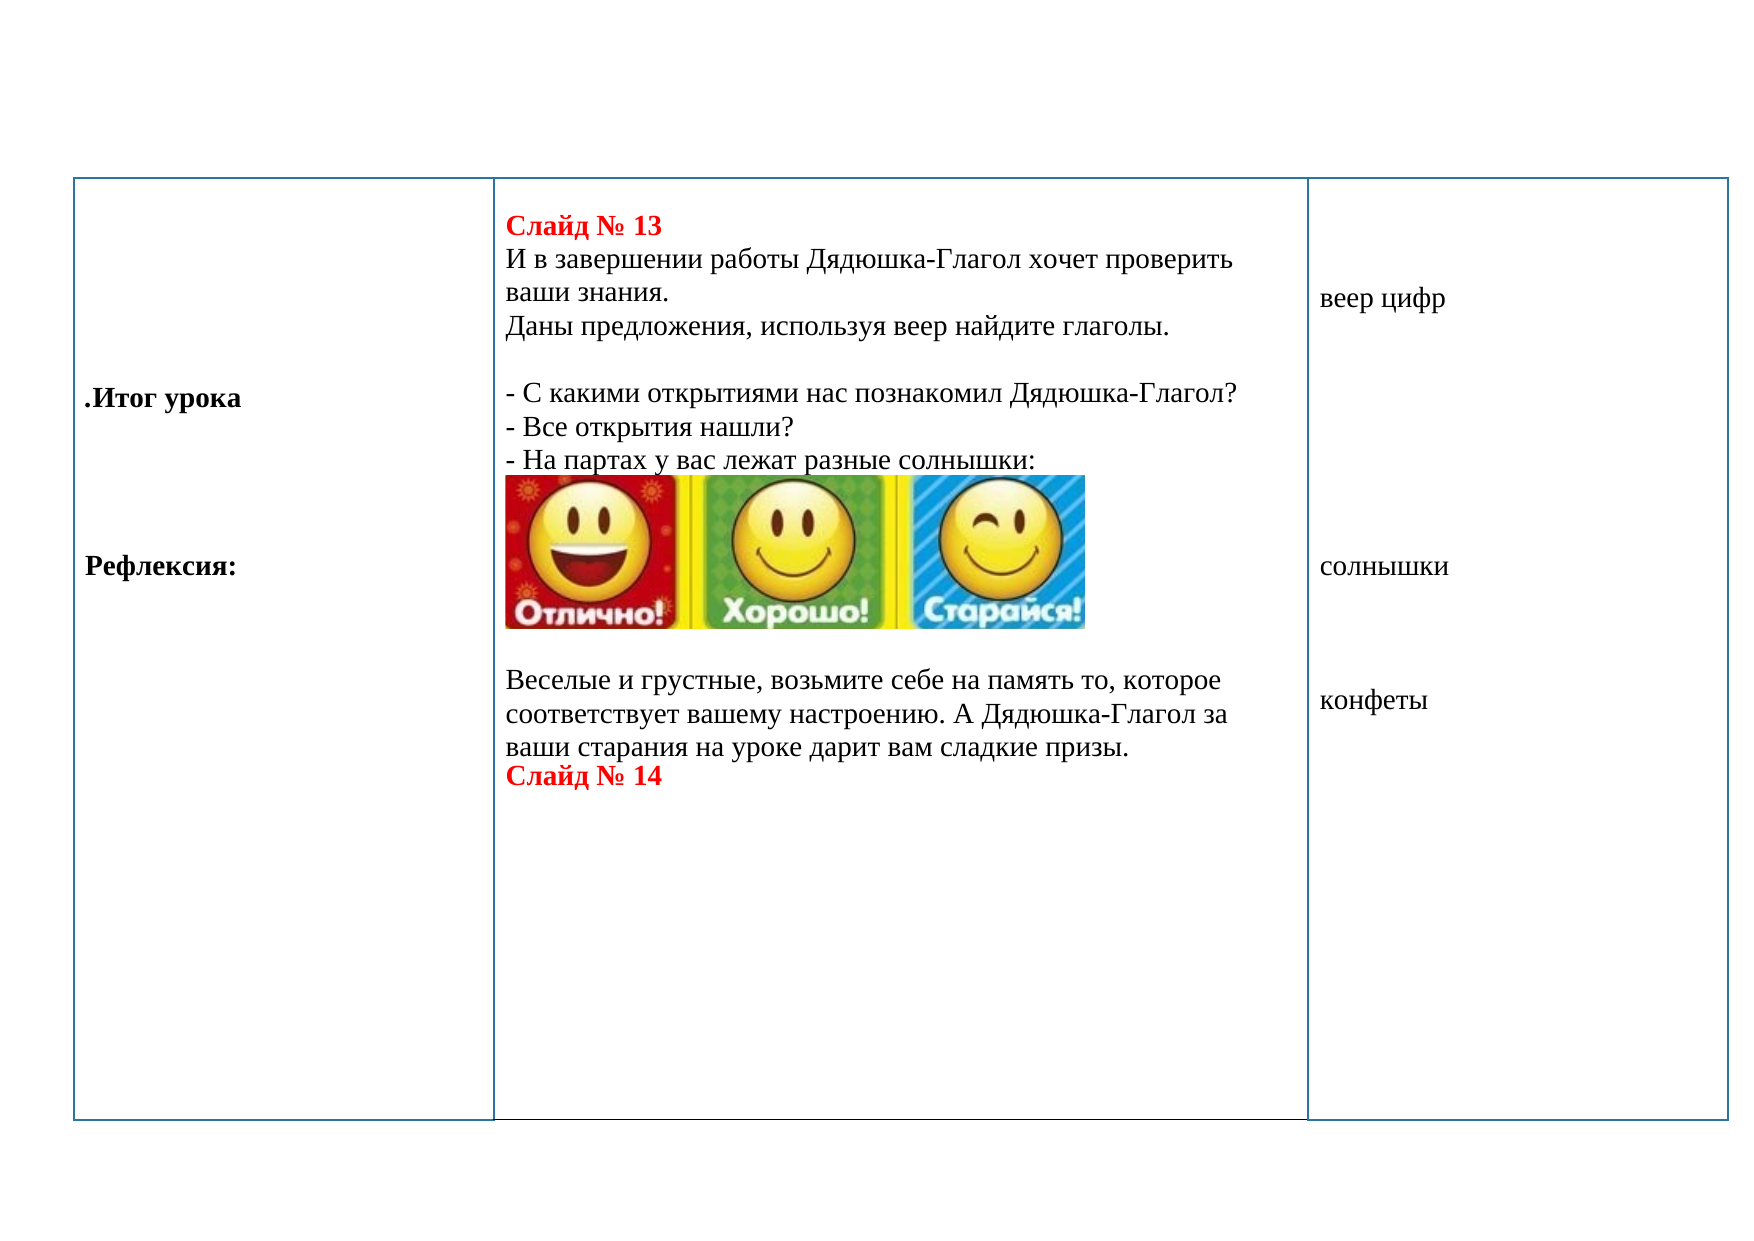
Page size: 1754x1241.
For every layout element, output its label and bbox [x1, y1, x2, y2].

table_cell [1309, 179, 1727, 1118]
table_cell [75, 179, 493, 1118]
picture [505, 475, 1085, 629]
table_cell [495, 179, 1307, 1118]
